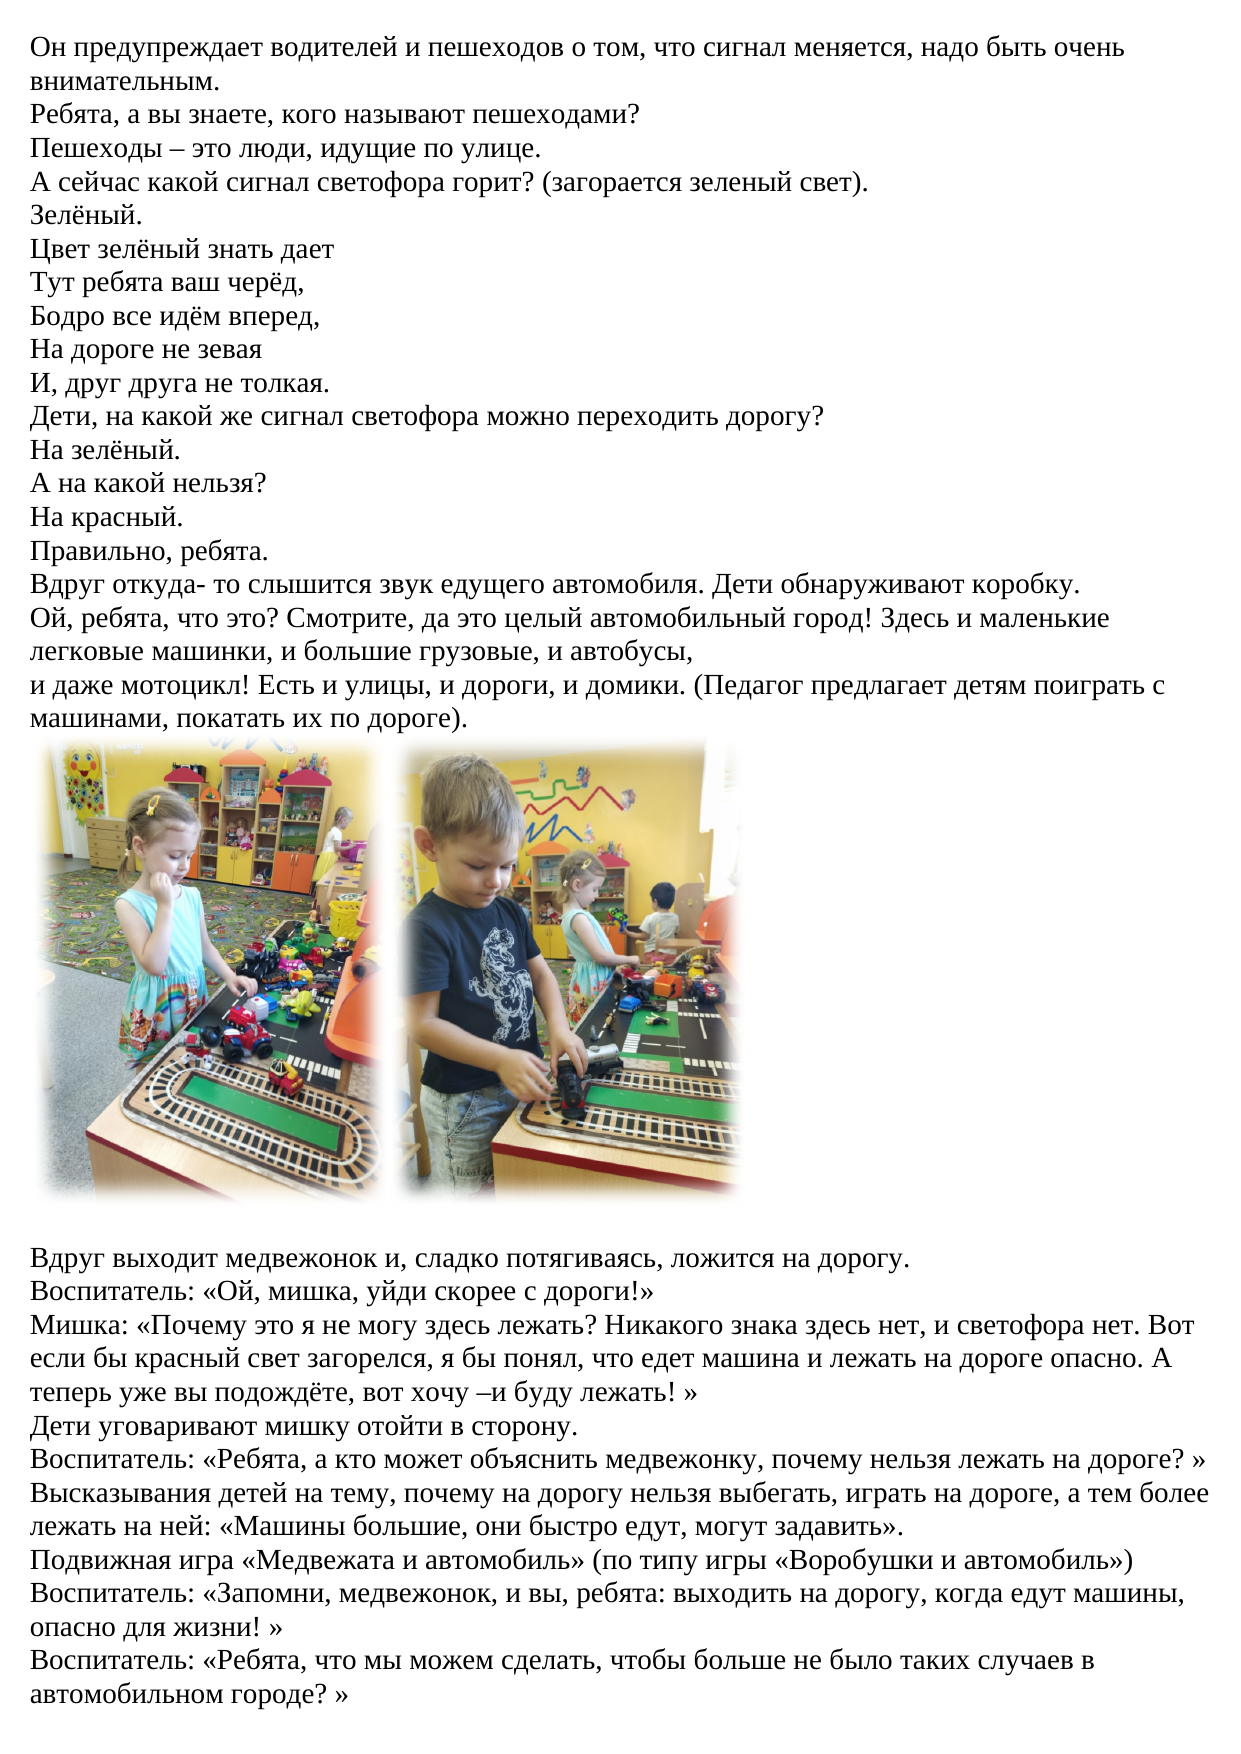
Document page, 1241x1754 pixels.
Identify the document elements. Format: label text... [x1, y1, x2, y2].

text Воспитатель: «Ребята, а кто может объяснить медвежонку, почему нельзя лежать на дороге? » [29, 1441, 1211, 1475]
text И, друг друга не толкая. [29, 365, 1211, 398]
text Цвет зелёный знать дает [29, 231, 1211, 264]
text Дети, на какой же сигнал светофора можно переходить дорогу? [29, 398, 1211, 432]
text Подвижная игра «Медвежата и автомобиль» (по типу игры «Воробушки и автомобиль») [29, 1542, 1211, 1575]
text Дети уговаривают мишку отойти в сторону. [29, 1408, 1211, 1441]
text На зелёный. [29, 432, 1211, 466]
text Правильно, ребята. [29, 533, 1211, 566]
text На дороге не зевая [29, 331, 1211, 365]
picture [420, 763, 716, 1177]
text Мишка: «Почему это я не могу здесь лежать? Никакого знака здесь нет, и светофора нет. Вот если бы красный свет загорелся, я бы понял, что едет машина и лежать на дороге опасно. А теперь уже вы подождёте, вот хочу –и буду лежать! » [29, 1307, 1211, 1408]
text Тут ребята ваш черёд, [29, 264, 1211, 298]
text Вдруг откуда- то слышится звук едущего автомобиля. Дети обнаруживают коробку. [29, 566, 1211, 600]
text Ой, ребята, что это? Смотрите, да это целый автомобильный город! Здесь и маленькие легковые машинки, и большие грузовые, и автобусы, [29, 600, 1211, 667]
text Бодро все идём вперед, [29, 298, 1211, 331]
text А на какой нельзя? [29, 466, 1211, 499]
text Воспитатель: «Ой, мишка, уйди скорее с дороги!» [29, 1273, 1211, 1307]
text Он предупреждает водителей и пешеходов о том, что сигнал меняется, надо быть очень внимательным. [29, 29, 1211, 97]
text Зелёный. [29, 197, 1211, 231]
text Вдруг выходит медвежонок и, сладко потягиваясь, ложится на дорогу. [29, 1240, 1211, 1273]
text и даже мотоцикл! Есть и улицы, и дороги, и домики. (Педагог предлагает детям поиграть с машинами, покатать их по дороге). [29, 667, 1211, 734]
text Ребята, а вы знаете, кого называют пешеходами? [29, 97, 1211, 130]
text На красный. [29, 499, 1211, 533]
text А сейчас какой сигнал светофора горит? (загорается зеленый свет). [29, 164, 1211, 197]
text Пешеходы – это люди, идущие по улице. [29, 130, 1211, 164]
picture [62, 763, 358, 1177]
text Высказывания детей на тему, почему на дорогу нельзя выбегать, играть на дороге, а тем более лежать на ней: «Машины большие, они быстро едут, могут задавить». [29, 1475, 1211, 1542]
text Воспитатель: «Запомни, медвежонок, и вы, ребята: выходить на дорогу, когда едут машины, опасно для жизни! » [29, 1575, 1211, 1642]
text Воспитатель: «Ребята, что мы можем сделать, чтобы больше не было таких случаев в автомобильном городе? » [29, 1642, 1211, 1709]
